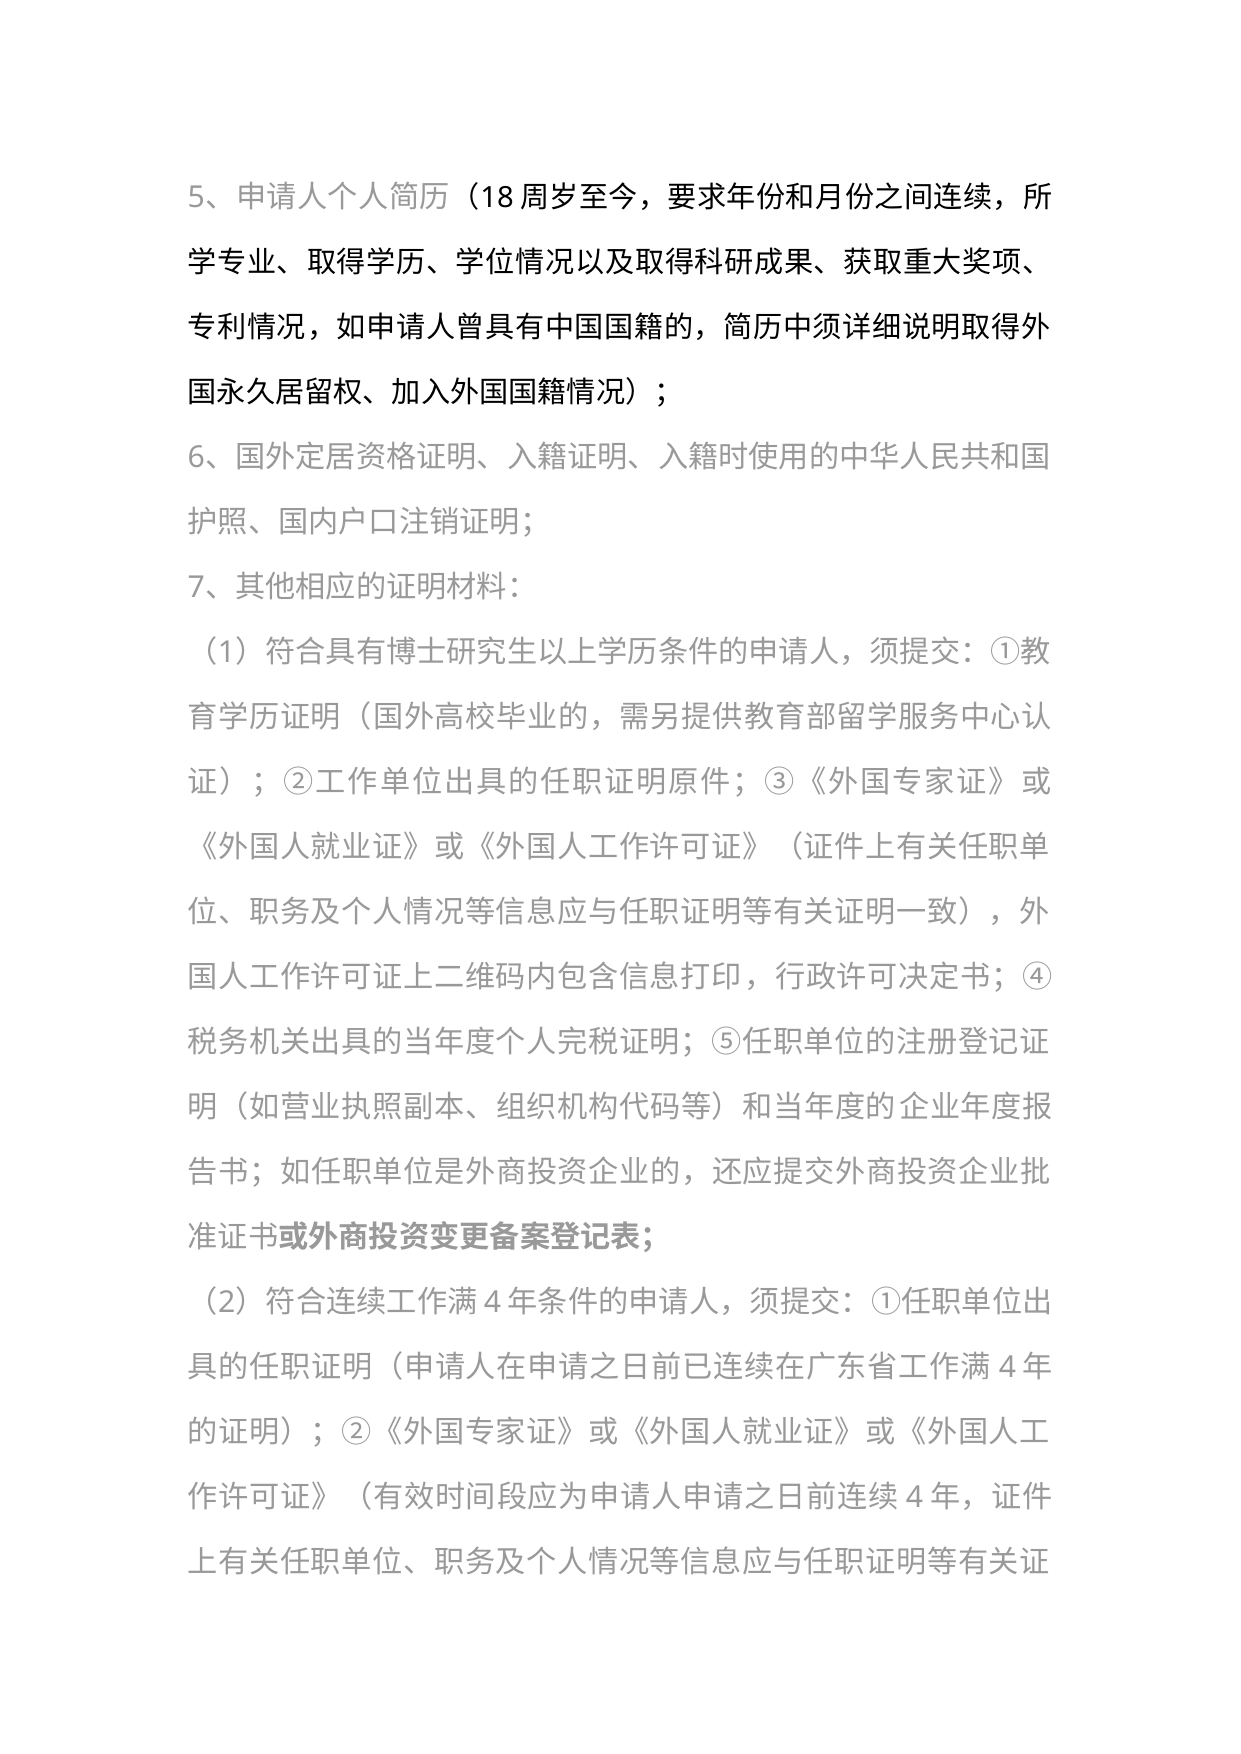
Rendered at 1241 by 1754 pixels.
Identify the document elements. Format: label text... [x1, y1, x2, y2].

text 7、其他相应的证明材料： [187, 552, 1053, 617]
text 6、国外定居资格证明、入籍证明、入籍时使用的中华人民共和国护照、国内户口注销证明； [187, 422, 1053, 552]
text （1）符合具有博士研究生以上学历条件的申请人，须提交：①教育学历证明（国外高校毕业的，需另提供教育部留学服务中心认证）；②工作单位出具的任职证明原件；③《外国专家证》或《外国人就业证》或《外国人工作许可证》（证件上有关任职单位、职务及个人情况等信息应与任职证明等有关证明一致），外国人工作许可证上二维码内包含信息打印，行政许可决定书；④税务机关出具的当年度个人完税证明；⑤任职单位的注册登记证明（如营业执照副本、组织机构代码等）和当年度的企业年度报告书；如任职单位是外商投资企业的，还应提交外商投资企业批准证书或外商投资变更备案登记表； [187, 617, 1053, 1267]
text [187, 1267, 1053, 1592]
text 5、申请人个人简历（18周岁至今，要求年份和月份之间连续，所学专业、取得学历、学位情况以及取得科研成果、获取重大奖项、专利情况，如申请人曾具有中国国籍的，简历中须详细说明取得外国永久居留权、加入外国国籍情况）； [187, 162, 1053, 422]
